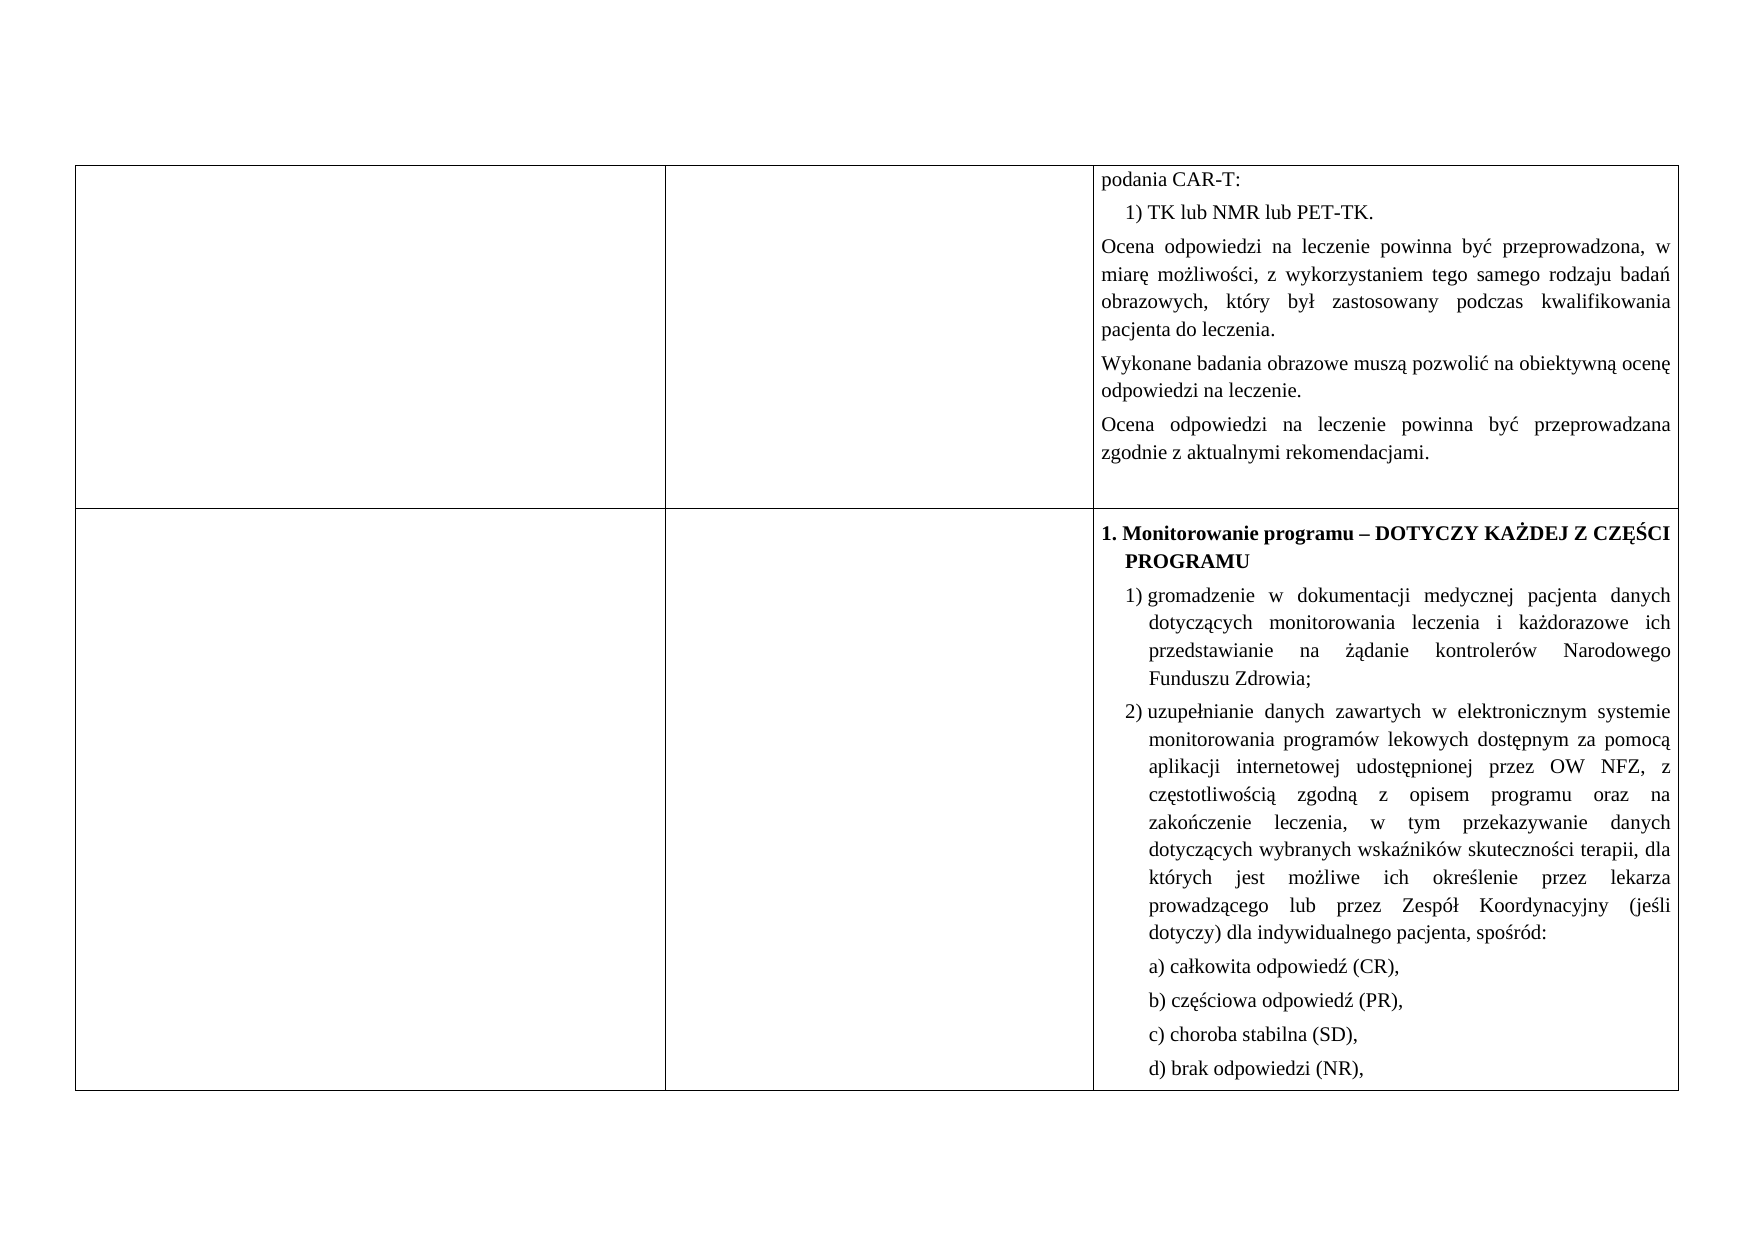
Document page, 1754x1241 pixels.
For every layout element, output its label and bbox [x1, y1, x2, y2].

table_cell [666, 509, 1093, 1090]
table_cell [76, 166, 665, 508]
table_cell [76, 509, 665, 1090]
table_cell [1094, 166, 1678, 508]
table_cell [1094, 509, 1678, 1090]
table_cell [666, 166, 1093, 508]
